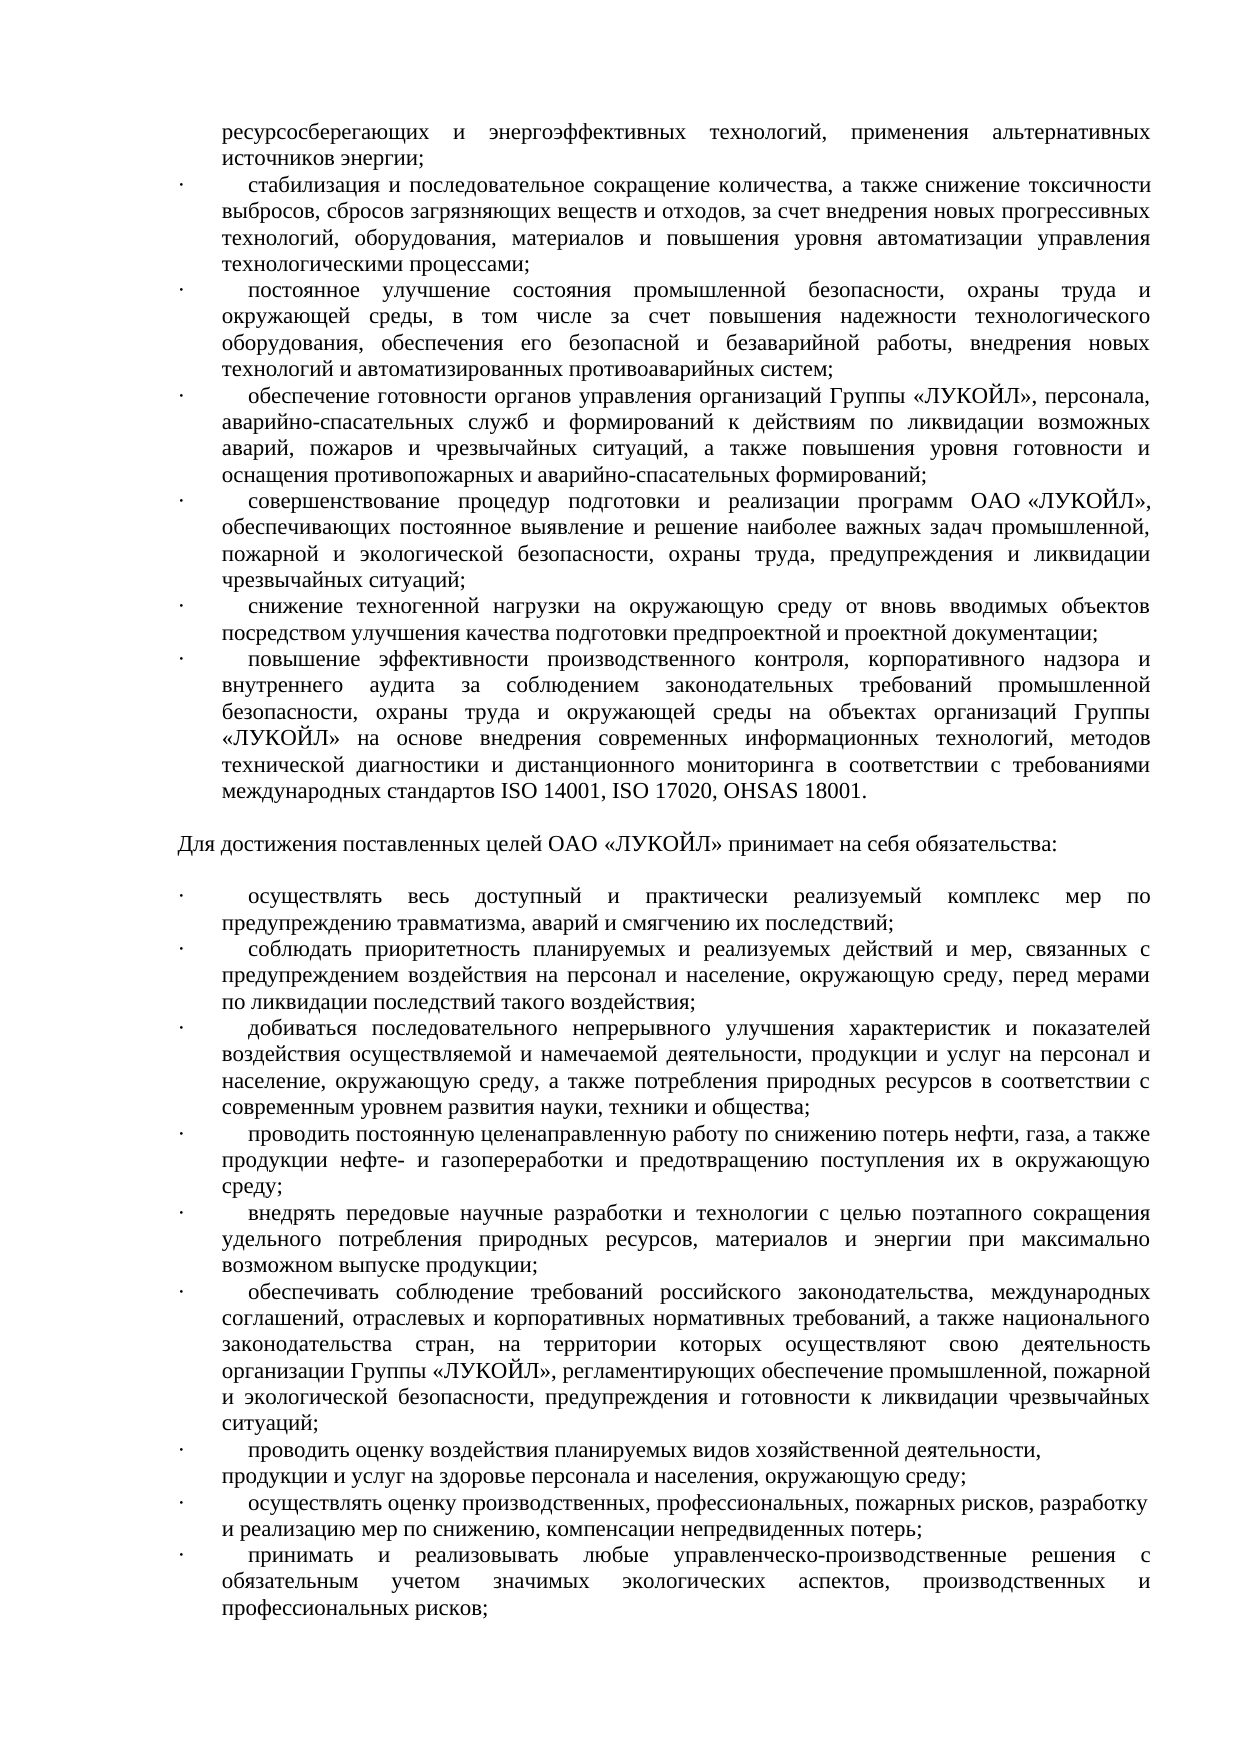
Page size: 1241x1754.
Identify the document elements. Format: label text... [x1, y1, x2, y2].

text · совершенствование процедур подготовки и реализации программ ОАО «ЛУКОЙЛ», обеспечивающих постоянное выявление и решение наиболее важных задач промышленной, пожарной и экологической безопасности, охраны труда, предупреждения и ликвидации чрезвычайных ситуаций; [177, 487, 1152, 592]
text · постоянное улучшение состояния промышленной безопасности, охраны труда и окружающей среды, в том числе за счет повышения надежности технологического оборудования, обеспечения его безопасной и безаварийной работы, внедрения новых технологий и автоматизированных противоаварийных систем; [177, 276, 1152, 382]
text · соблюдать приоритетность планируемых и реализуемых действий и мер, связанных с предупреждением воздействия на персонал и население, окружающую среду, перед мерами по ликвидации последствий такого воздействия; [177, 935, 1152, 1014]
text · проводить постоянную целенаправленную работу по снижению потерь нефти, газа, а также продукции нефте- и газопереработки и предотвращению поступления их в окружающую среду; [177, 1119, 1152, 1199]
text · добиваться последовательного непрерывного улучшения характеристик и показателей воздействия осуществляемой и намечаемой деятельности, продукции и услуг на персонал и население, окружающую среду, а также потребления природных ресурсов в соответствии с современным уровнем развития науки, техники и общества; [177, 1014, 1152, 1119]
text · обеспечение готовности органов управления организаций Группы «ЛУКОЙЛ», персонала, аварийно-спасательных служб и формирований к действиям по ликвидации возможных аварий, пожаров и чрезвычайных ситуаций, а также повышения уровня готовности и оснащения противопожарных и аварийно-спасательных формирований; [177, 382, 1152, 487]
text · снижение техногенной нагрузки на окружающую среду от вновь вводимых объектов посредством улучшения качества подготовки предпроектной и проектной документации; [177, 592, 1152, 645]
text · принимать и реализовывать любые управленческо-производственные решения с обязательным учетом значимых экологических аспектов, производственных и профессиональных рисков; [177, 1541, 1152, 1620]
text · повышение эффективности производственного контроля, корпоративного надзора и внутреннего аудита за соблюдением законодательных требований промышленной безопасности, охраны труда и окружающей среды на объектах организаций Группы «ЛУКОЙЛ» на основе внедрения современных информационных технологий, методов технической диагностики и дистанционного мониторинга в соответствии с требованиями международных стандартов ISO 14001, ISO 17020, OHSAS 18001. [177, 645, 1152, 803]
text · осуществлять оценку производственных, профессиональных, пожарных рисков, разработку и реализацию мер по снижению, компенсации непредвиденных потерь; [177, 1488, 1152, 1541]
text · внедрять передовые научные разработки и технологии с целью поэтапного сокращения удельного потребления природных ресурсов, материалов и энергии при максимально возможном выпуске продукции; [177, 1199, 1152, 1278]
text · стабилизация и последовательное сокращение количества, а также снижение токсичности выбросов, сбросов загрязняющих веществ и отходов, за счет внедрения новых прогрессивных технологий, оборудования, материалов и повышения уровня автоматизации управления технологическими процессами; [177, 171, 1152, 276]
text Для достижения поставленных целей ОАО «ЛУКОЙЛ» принимает на себя обязательства: [177, 830, 1152, 856]
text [177, 118, 1152, 171]
text · обеспечивать соблюдение требований российского законодательства, международных соглашений, отраслевых и корпоративных нормативных требований, а также национального законодательства стран, на территории которых осуществляют свою деятельность организации Группы «ЛУКОЙЛ», регламентирующих обеспечение промышленной, пожарной и экологической безопасности, предупреждения и готовности к ликвидации чрезвычайных ситуаций; [177, 1278, 1152, 1436]
text · проводить оценку воздействия планируемых видов хозяйственной деятельности, продукции и услуг на здоровье персонала и населения, окружающую среду; [177, 1436, 1152, 1488]
text · осуществлять весь доступный и практически реализуемый комплекс мер по предупреждению травматизма, аварий и смягчению их последствий; [177, 882, 1152, 935]
